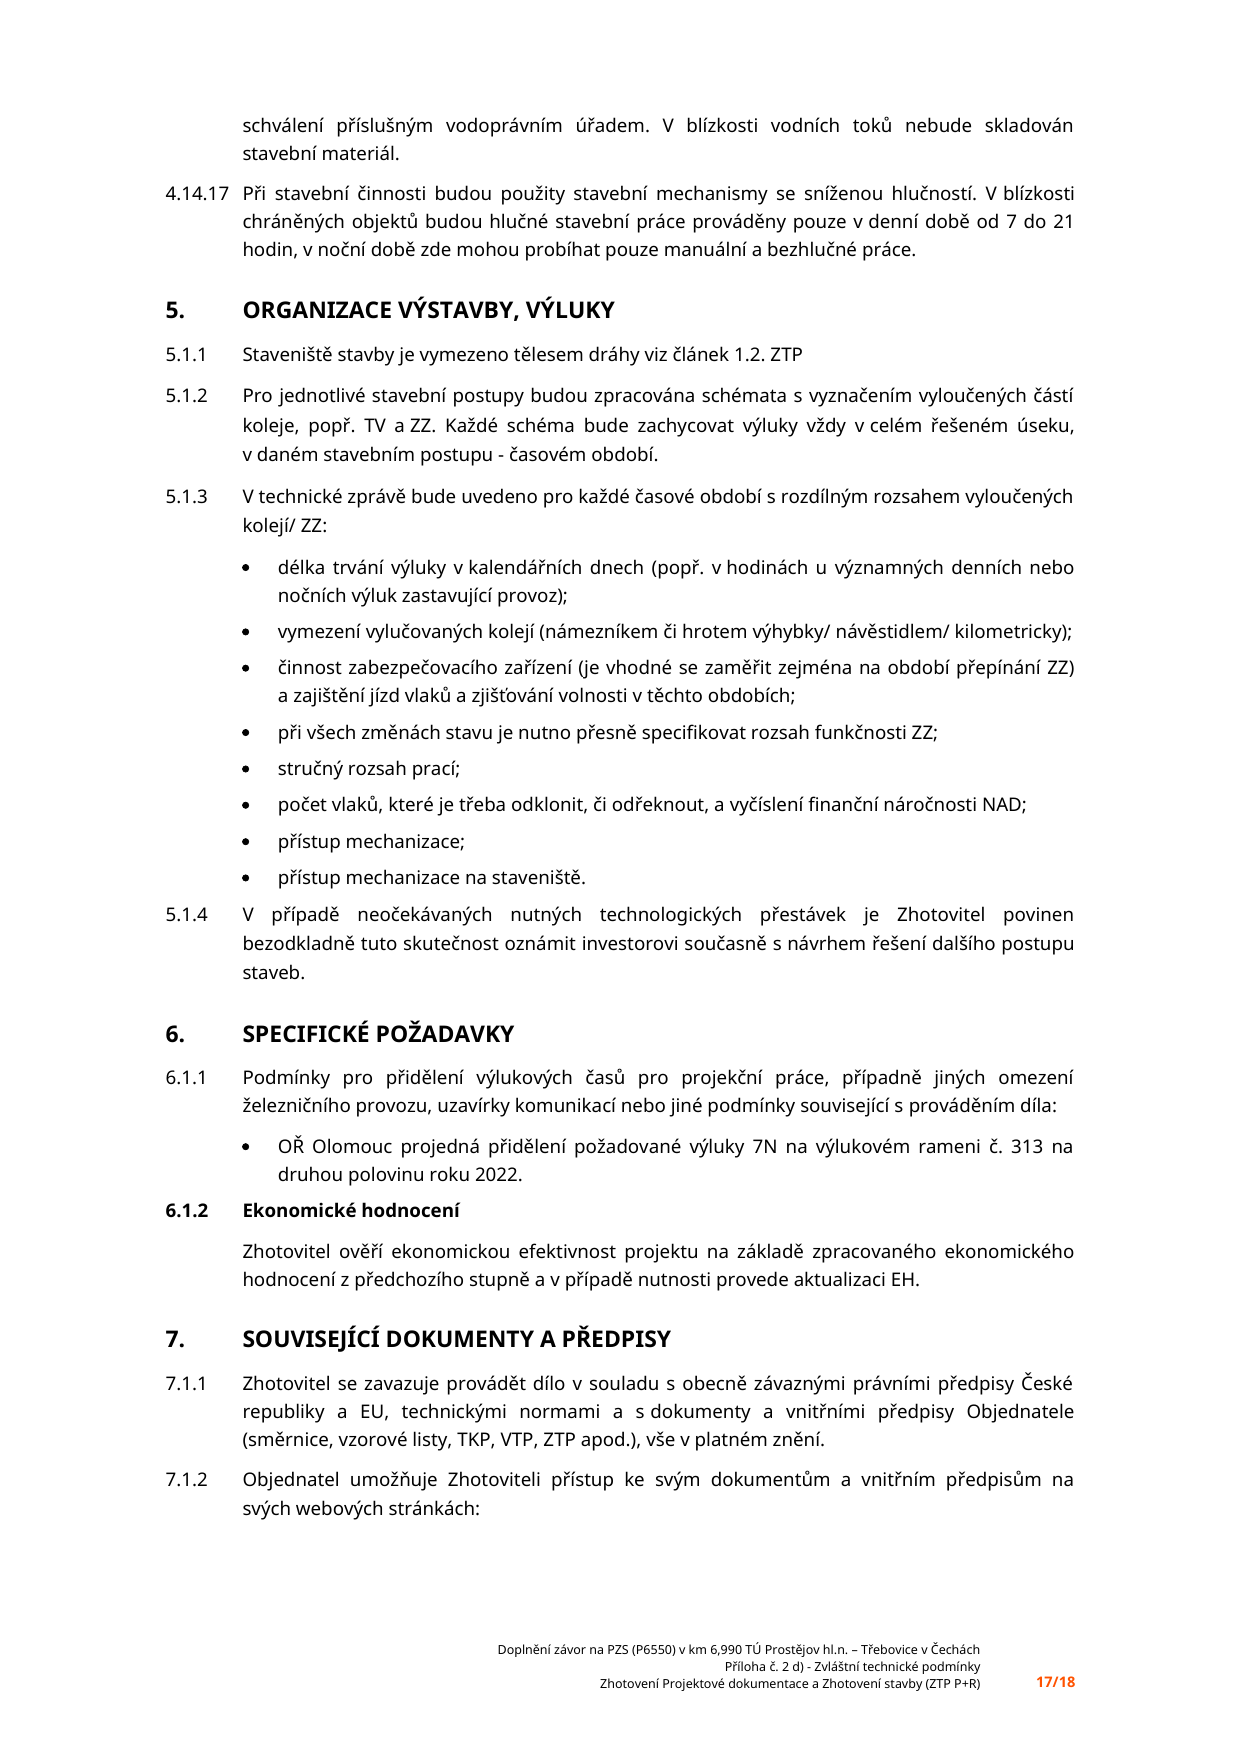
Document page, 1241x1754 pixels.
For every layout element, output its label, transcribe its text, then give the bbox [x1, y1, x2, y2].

text OŘ Olomouc projedná přidělení požadované výluky 7N na výlukovém rameni č. 313 na druhou polovinu roku 2022. [242, 1133, 1075, 1187]
text SPECIFICKÉ POŽADAVKY [165, 1018, 1075, 1049]
text Staveniště stavby je vymezeno tělesem dráhy viz článek 1.2. ZTP [165, 341, 1075, 366]
text počet vlaků, které je třeba odklonit, či odřeknout, a vyčíslení finanční náročnosti NAD; [242, 792, 1075, 817]
text V technické zprávě bude uvedeno pro každé časové období s rozdílným rozsahem vyloučených kolejí/ ZZ: [165, 483, 1075, 538]
text Objednatel umožňuje Zhotoviteli přístup ke svým dokumentům a vnitřním předpisům na svých webových stránkách: [165, 1467, 1075, 1520]
text činnost zabezpečovacího zařízení (je vhodné se zaměřit zejména na období přepínání ZZ) a zajištění jízd vlaků a zjišťování volnosti v těchto obdobích; [242, 655, 1075, 708]
text Při stavební činnosti budou použity stavební mechanismy se sníženou hlučností. V blízkosti chráněných objektů budou hlučné stavební práce prováděny pouze v denní době od 7 do 21 hodin, v noční době zde mohou probíhat pouze manuální a bezhlučné práce. [165, 181, 1075, 262]
text při všech změnách stavu je nutno přesně specifikovat rozsah funkčnosti ZZ; [242, 719, 1075, 744]
text SOUVISEJÍCÍ DOKUMENTY A PŘEDPISY [165, 1323, 1075, 1354]
text V případě neočekávaných nutných technologických přestávek je Zhotovitel povinen bezodkladně tuto skutečnost oznámit investorovi současně s návrhem řešení dalšího postupu staveb. [165, 901, 1075, 985]
text délka trvání výluky v kalendářních dnech (popř. v hodinách u významných denních nebo nočních výluk zastavující provoz); [242, 554, 1075, 607]
text přístup mechanizace; [242, 828, 1075, 854]
text Podmínky pro přidělení výlukových časů pro projekční práce, případně jiných omezení železničního provozu, uzavírky komunikací nebo jiné podmínky související s prováděním díla: [165, 1065, 1075, 1118]
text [165, 112, 1075, 166]
text vymezení vylučovaných kolejí (námezníkem či hrotem výhybky/ návěstidlem/ kilometricky); [242, 618, 1075, 644]
text Ekonomické hodnocení [165, 1198, 1075, 1223]
list Zhotovitel ověří ekonomickou efektivnost projektu na základě zpracovaného ekonomického hodnocení z předchozího stupně a v případě nutnosti provede aktualizaci EH. [242, 1238, 1075, 1292]
text stručný rozsah prací; [242, 755, 1075, 781]
text Pro jednotlivé stavební postupy budou zpracována schémata s vyznačením vyloučených částí koleje, popř. TV a ZZ. Každé schéma bude zachycovat výluky vždy v celém řešeném úseku, v daném stavebním postupu - časovém období. [165, 383, 1075, 467]
text přístup mechanizace na staveniště. [242, 864, 1075, 890]
text ORGANIZACE VÝSTAVBY, VÝLUKY [165, 294, 1075, 325]
text Zhotovitel se zavazuje provádět dílo v souladu s obecně závaznými právními předpisy České republiky a EU, technickými normami a s dokumenty a vnitřními předpisy Objednatele (směrnice, vzorové listy, TKP, VTP, ZTP apod.), vše v platném znění. [165, 1370, 1075, 1452]
